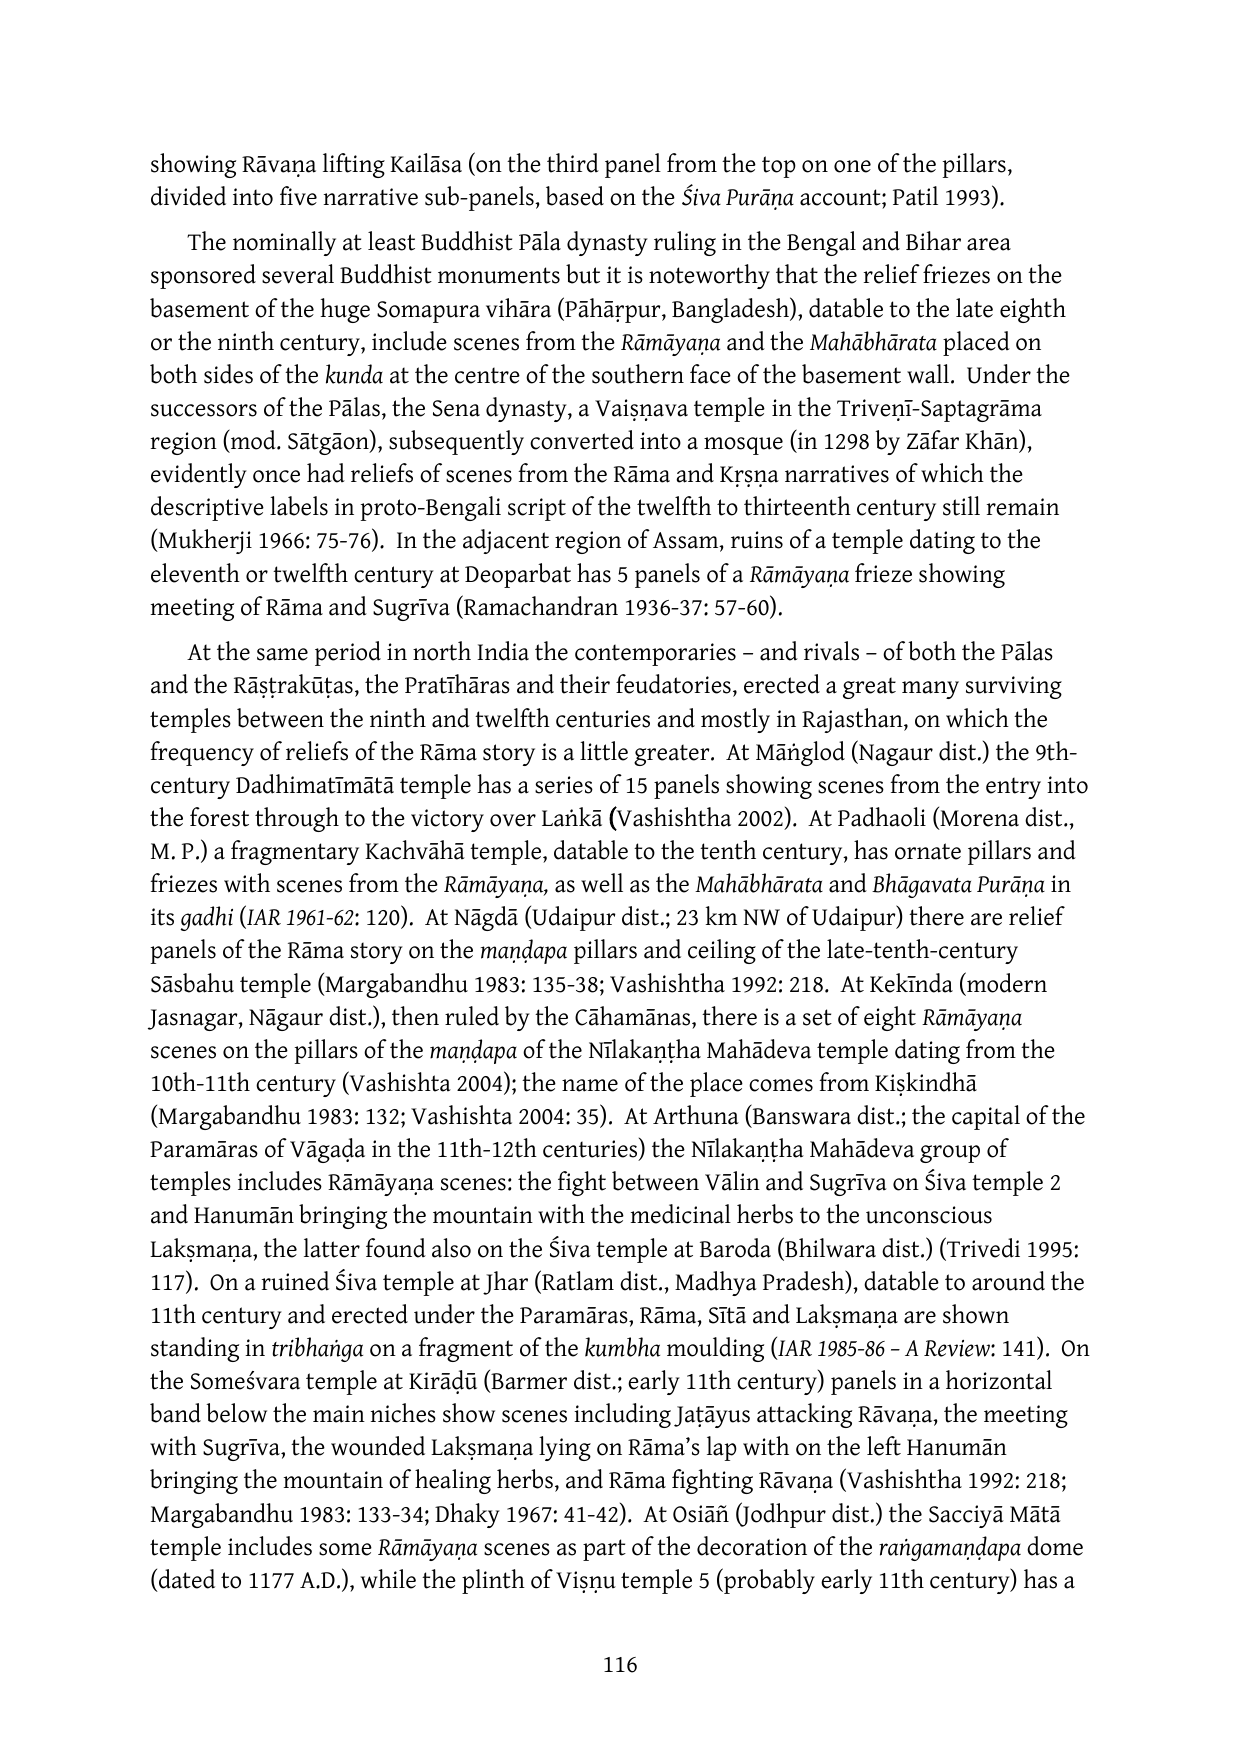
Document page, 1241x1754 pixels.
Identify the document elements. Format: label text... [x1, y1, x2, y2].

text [150, 150, 1090, 212]
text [150, 639, 1090, 1595]
text The nominally at least Buddhist Pāla dynasty ruling in the Bengal and Bihar area sponsored several Buddhist monuments but it is noteworthy that the relief friezes on the basement of the huge Somapura vihāra (Pāhāṛpur, Bangladesh), datable to the late eighth or the ninth century, include scenes from the Rāmāyaṇa and the Mahābhārata placed on both sides of the kunda at the centre of the southern face of the basement wall. Under the successors of the Pālas, the Sena dynasty, a Vaiṣṇava temple in the Triveṇī-Saptagrāma region (mod. Sātgāon), subsequently converted into a mosque (in 1298 by Zāfar Khān), evidently once had reliefs of scenes from the Rāma and Kṛṣṇa narratives of which the descriptive labels in proto-Bengali script of the twelfth to thirteenth century still remain (Mukherji 1966: 75-76). In the adjacent region of Assam, ruins of a temple dating to the eleventh or twelfth century at Deoparbat has 5 panels of a Rāmāyaṇa frieze showing meeting of Rāma and Sugrīva (Ramachandran 1936-37: 57-60). [150, 229, 1090, 622]
